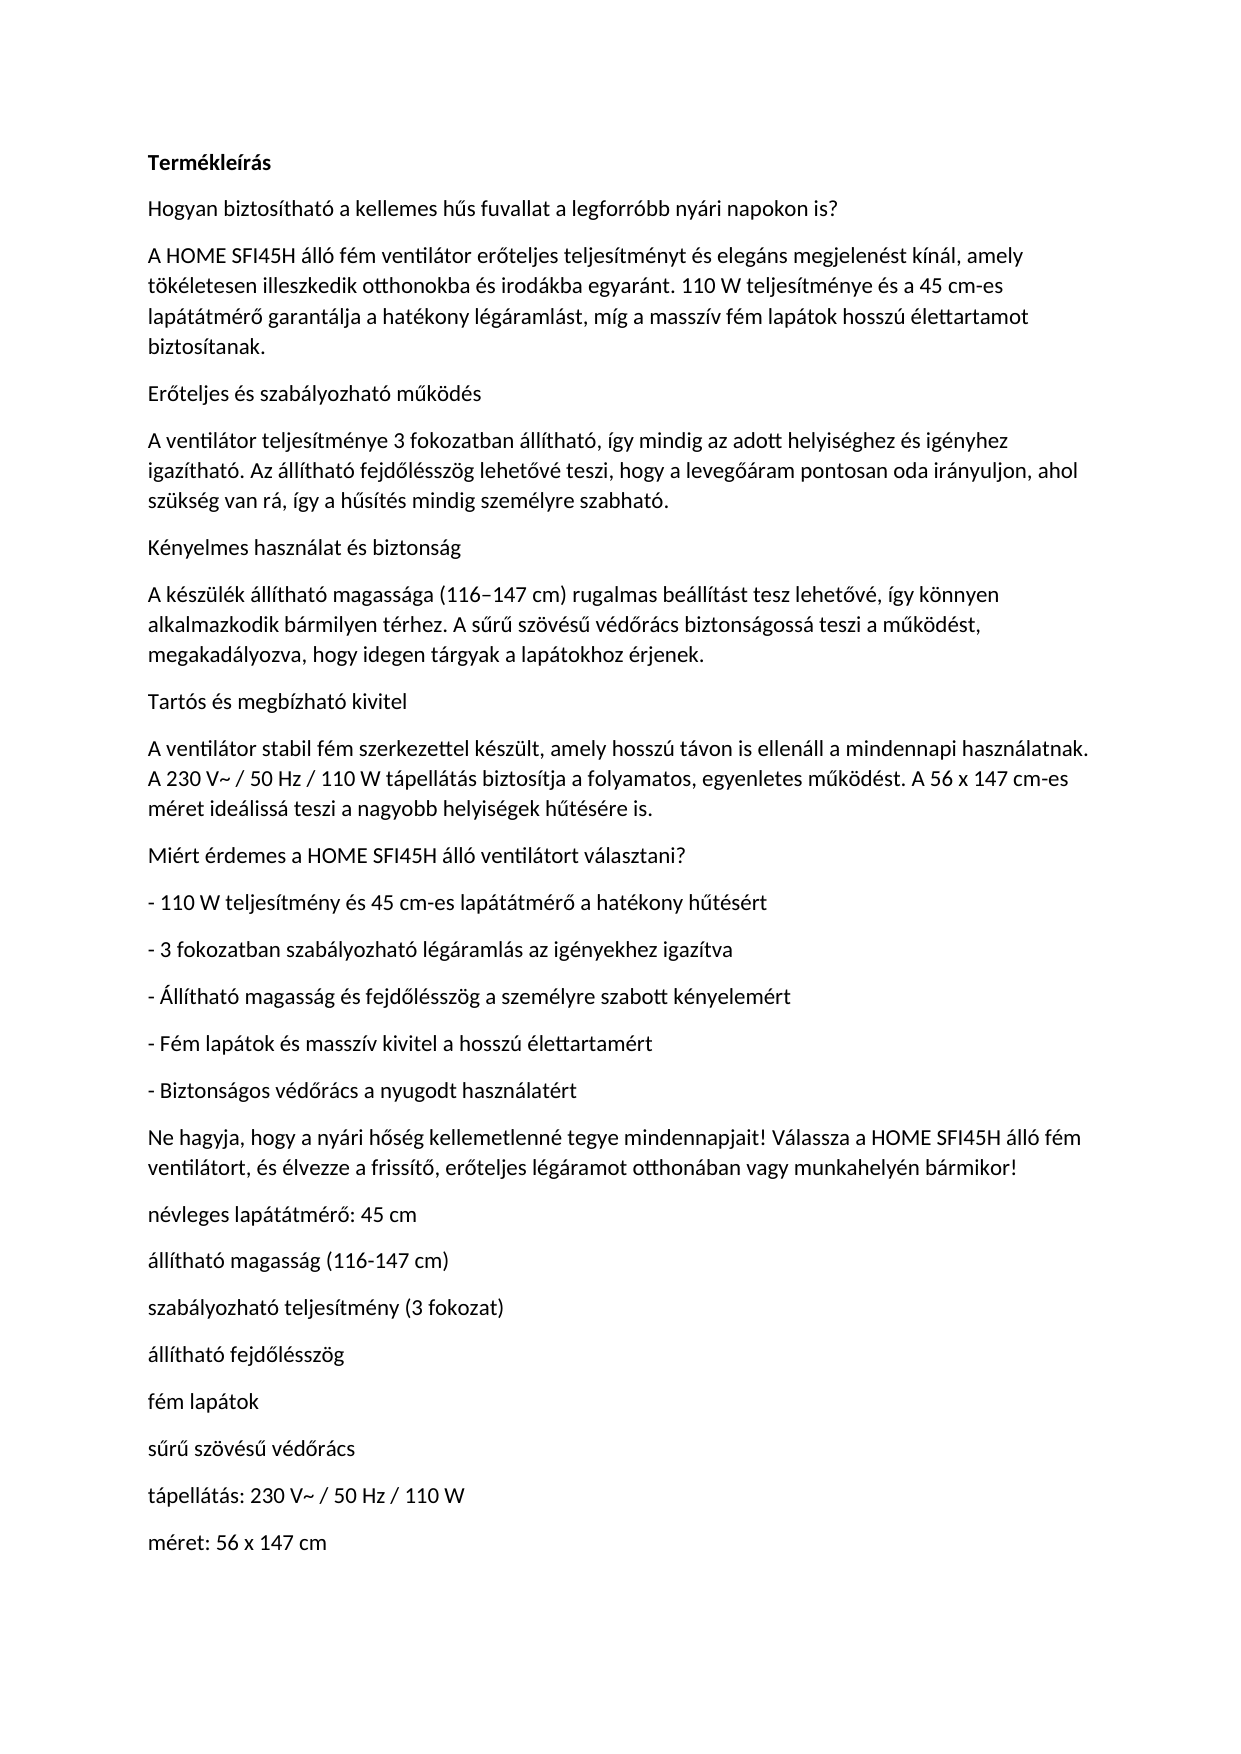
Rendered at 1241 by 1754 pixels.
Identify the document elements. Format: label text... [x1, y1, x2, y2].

text A HOME SFI45H álló fém ventilátor erőteljes teljesítményt és elegáns megjelenést kínál, amely tökéletesen illeszkedik otthonokba és irodákba egyaránt. 110 W teljesítménye és a 45 cm-es lapátátmérő garantálja a hatékony légáramlást, míg a masszív fém lapátok hosszú élettartamot biztosítanak. [148, 241, 1093, 360]
text A ventilátor stabil fém szerkezettel készült, amely hosszú távon is ellenáll a mindennapi használatnak. A 230 V~ / 50 Hz / 110 W tápellátás biztosítja a folyamatos, egyenletes működést. A 56 x 147 cm-es méret ideálissá teszi a nagyobb helyiségek hűtésére is. [148, 734, 1093, 822]
text - 110 W teljesítmény és 45 cm-es lapátátmérő a hatékony hűtésért [148, 888, 1093, 916]
text állítható fejdőlésszög [148, 1340, 1093, 1368]
text A készülék állítható magassága (116–147 cm) rugalmas beállítást tesz lehetővé, így könnyen alkalmazkodik bármilyen térhez. A sűrű szövésű védőrács biztonságossá teszi a működést, megakadályozva, hogy idegen tárgyak a lapátokhoz érjenek. [148, 580, 1093, 668]
text Tartós és megbízható kivitel [148, 687, 1093, 715]
text tápellátás: 230 V~ / 50 Hz / 110 W [148, 1481, 1093, 1509]
text Erőteljes és szabályozható működés [148, 379, 1093, 407]
text - Biztonságos védőrács a nyugodt használatért [148, 1076, 1093, 1104]
text Miért érdemes a HOME SFI45H álló ventilátort választani? [148, 841, 1093, 869]
text szabályozható teljesítmény (3 fokozat) [148, 1293, 1093, 1321]
text sűrű szövésű védőrács [148, 1434, 1093, 1462]
text Hogyan biztosítható a kellemes hűs fuvallat a legforróbb nyári napokon is? [148, 194, 1093, 222]
text - Fém lapátok és masszív kivitel a hosszú élettartamért [148, 1029, 1093, 1057]
text fém lapátok [148, 1387, 1093, 1415]
text Termékleírás [148, 148, 1093, 176]
text állítható magasság (116-147 cm) [148, 1247, 1093, 1274]
text - 3 fokozatban szabályozható légáramlás az igényekhez igazítva [148, 935, 1093, 963]
text A ventilátor teljesítménye 3 fokozatban állítható, így mindig az adott helyiséghez és igényhez igazítható. Az állítható fejdőlésszög lehetővé teszi, hogy a levegőáram pontosan oda irányuljon, ahol szükség van rá, így a hűsítés mindig személyre szabható. [148, 426, 1093, 514]
text méret: 56 x 147 cm [148, 1528, 1093, 1556]
text Ne hagyja, hogy a nyári hőség kellemetlenné tegye mindennapjait! Válassza a HOME SFI45H álló fém ventilátort, és élvezze a frissítő, erőteljes légáramot otthonában vagy munkahelyén bármikor! [148, 1123, 1093, 1181]
text Kényelmes használat és biztonság [148, 533, 1093, 561]
text névleges lapátátmérő: 45 cm [148, 1200, 1093, 1228]
text - Állítható magasság és fejdőlésszög a személyre szabott kényelemért [148, 982, 1093, 1010]
